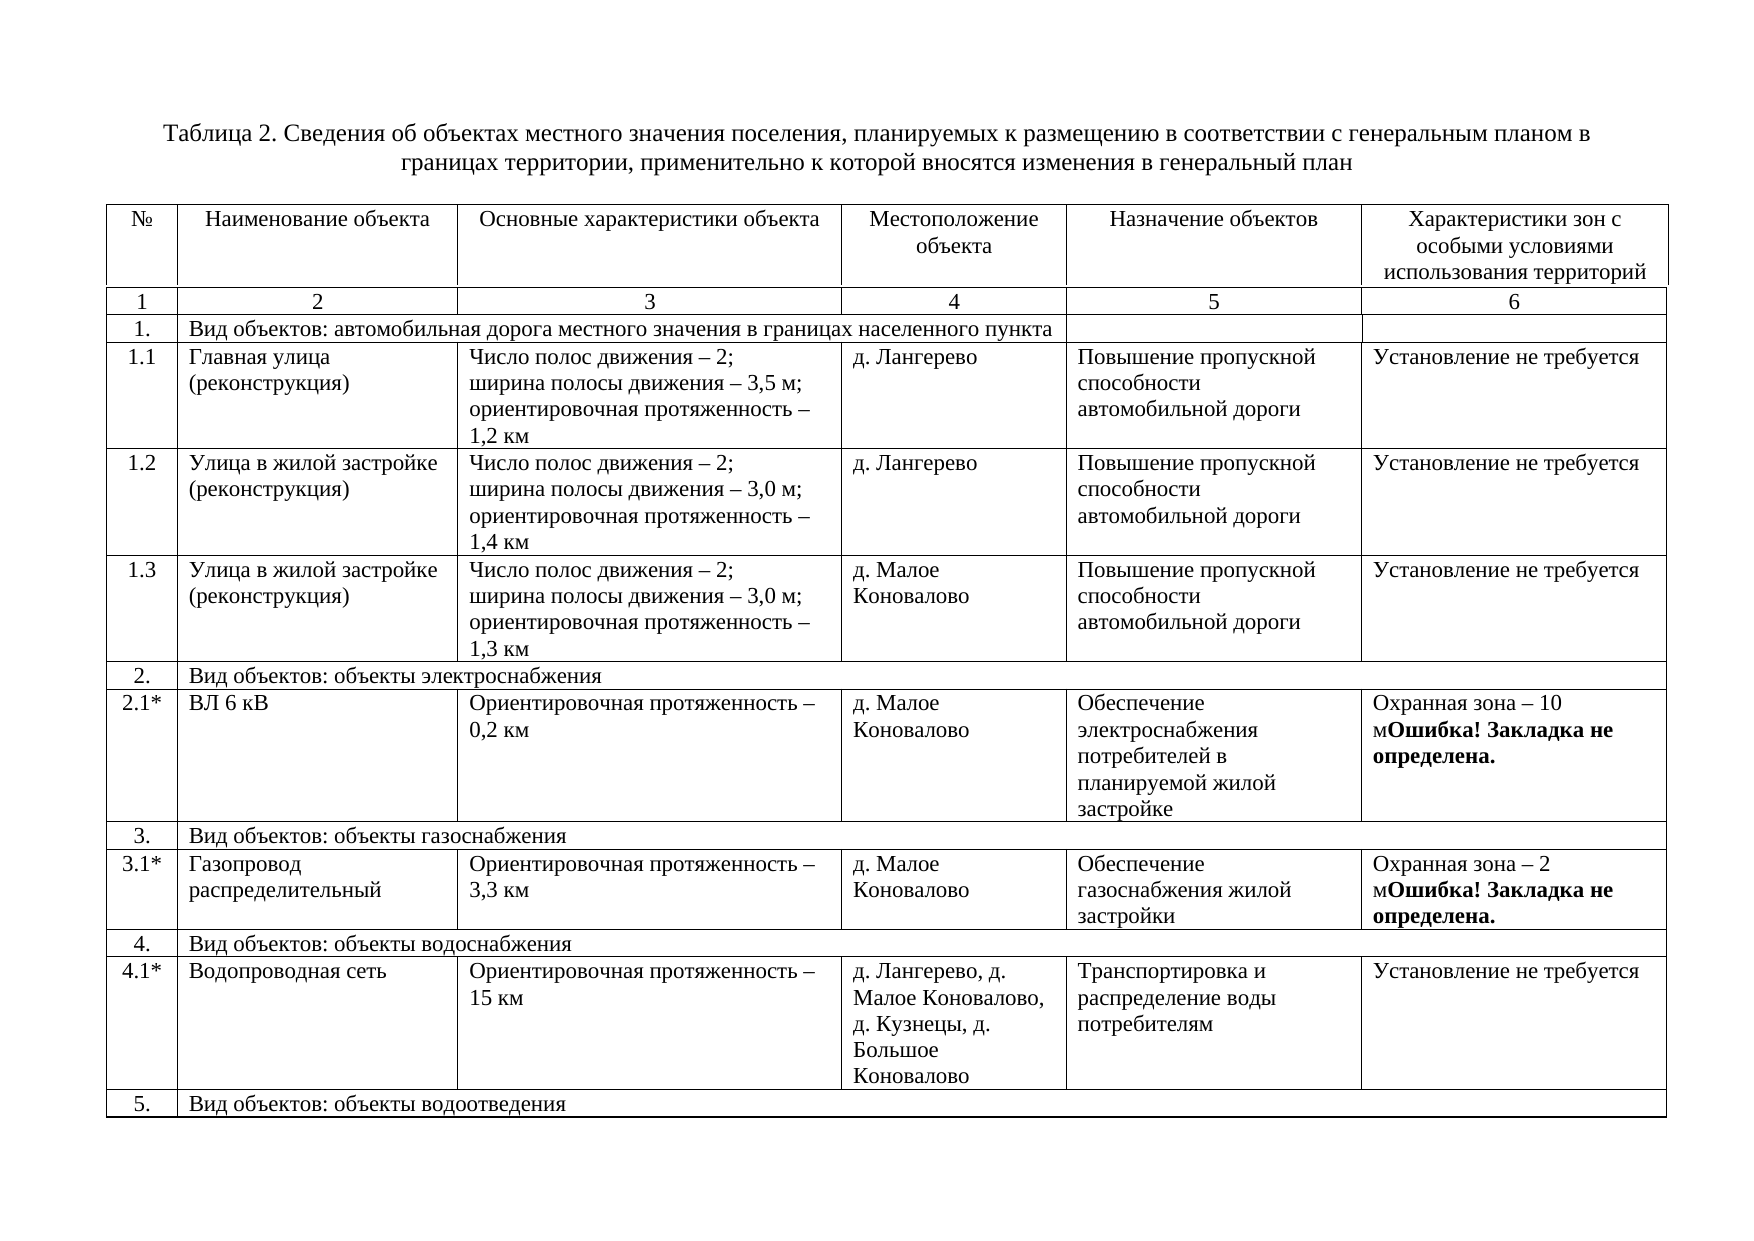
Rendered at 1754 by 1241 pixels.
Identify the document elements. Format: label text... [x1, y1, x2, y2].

table_cell Число полос движения – 2; ширина полосы движения – 3,5 м; ориентировочная протяженность – 1,2 км [458, 343, 841, 448]
table_cell Газопровод распределительный [178, 850, 457, 929]
table_cell Вид объектов: объекты электроснабжения [178, 662, 1666, 688]
table_cell Установление не требуется [1362, 556, 1666, 661]
table_cell Улица в жилой застройке (реконструкция) [178, 556, 457, 661]
table_header 3 [458, 288, 841, 314]
table_cell 2. [107, 662, 177, 688]
table_cell Ориентировочная протяженность – 0,2 км [458, 690, 841, 821]
table_header Назначение объектов [1067, 205, 1361, 284]
table_cell Главная улица (реконструкция) [178, 343, 457, 448]
table_cell Вид объектов: объекты газоснабжения [178, 822, 1666, 849]
table_cell Охранная зона – 10 мОшибка! Закладка не определена. [1362, 690, 1666, 821]
table_cell 3.1* [107, 850, 177, 929]
table_cell 2.1* [107, 690, 177, 821]
table_header 4 [842, 288, 1066, 314]
table_cell 4.1* [107, 957, 177, 1089]
table_header Характеристики зон с особыми условиями использования территорий [1362, 205, 1668, 284]
table_cell Установление не требуется [1362, 343, 1666, 448]
table_cell 5. [107, 1090, 177, 1116]
table_cell Транспортировка и распределение воды потребителям [1067, 957, 1361, 1089]
table_cell д. Лангерево, д. Малое Коновалово, д. Кузнецы, д. Большое Коновалово [842, 957, 1066, 1089]
table_cell Вид объектов: объекты водоотведения [178, 1090, 1666, 1116]
table_cell Обеспечение электроснабжения потребителей в планируемой жилой застройке [1067, 690, 1361, 821]
table_cell Установление не требуется [1362, 449, 1666, 554]
table_cell Повышение пропускной способности автомобильной дороги [1067, 556, 1361, 661]
table_cell Ориентировочная протяженность – 3,3 км [458, 850, 841, 929]
table_cell Повышение пропускной способности автомобильной дороги [1067, 449, 1361, 554]
table_cell 1. [107, 315, 177, 342]
table_cell д. Малое Коновалово [842, 850, 1066, 929]
table_header 2 [178, 288, 457, 314]
table_cell 1.2 [107, 449, 177, 554]
table_cell 3. [107, 822, 177, 849]
table_cell д. Лангерево [842, 343, 1066, 448]
table_header Местоположение объекта [842, 205, 1066, 284]
table_cell Водопроводная сеть [178, 957, 457, 1089]
table_header 1 [107, 288, 177, 314]
table_cell [1067, 315, 1362, 342]
table_cell Ориентировочная протяженность – 15 км [458, 957, 841, 1089]
table_header Основные характеристики объекта [458, 205, 841, 284]
table_header Наименование объекта [178, 205, 457, 284]
table_cell 1.1 [107, 343, 177, 448]
table_cell Установление не требуется [1362, 957, 1666, 1089]
table_cell Улица в жилой застройке (реконструкция) [178, 449, 457, 554]
table_header 6 [1362, 288, 1666, 314]
table_cell [1363, 315, 1666, 342]
table_cell д. Лангерево [842, 449, 1066, 554]
table_cell Вид объектов: объекты водоснабжения [178, 930, 1666, 956]
table_cell ВЛ 6 кВ [178, 690, 457, 821]
table_header 5 [1067, 288, 1361, 314]
text Таблица 2. Сведения об объектах местного значения поселения, планируемых к размещению в соответствии с генеральным планом в границах территории, применительно к которой вносятся изменения в генеральный план [118, 118, 1636, 176]
table_cell Вид объектов: автомобильная дорога местного значения в границах населенного пункта [178, 315, 1066, 342]
table_cell Обеспечение газоснабжения жилой застройки [1067, 850, 1361, 929]
table_cell Число полос движения – 2; ширина полосы движения – 3,0 м; ориентировочная протяженность – 1,3 км [458, 556, 841, 661]
table_header № [107, 205, 177, 284]
table_cell Охранная зона – 2 мОшибка! Закладка не определена. [1362, 850, 1666, 929]
table_cell Число полос движения – 2; ширина полосы движения – 3,0 м; ориентировочная протяженность – 1,4 км [458, 449, 841, 554]
table_cell Повышение пропускной способности автомобильной дороги [1067, 343, 1361, 448]
table_cell 1.3 [107, 556, 177, 661]
table_cell д. Малое Коновалово [842, 690, 1066, 821]
table_cell 4. [107, 930, 177, 956]
table_cell д. Малое Коновалово [842, 556, 1066, 661]
